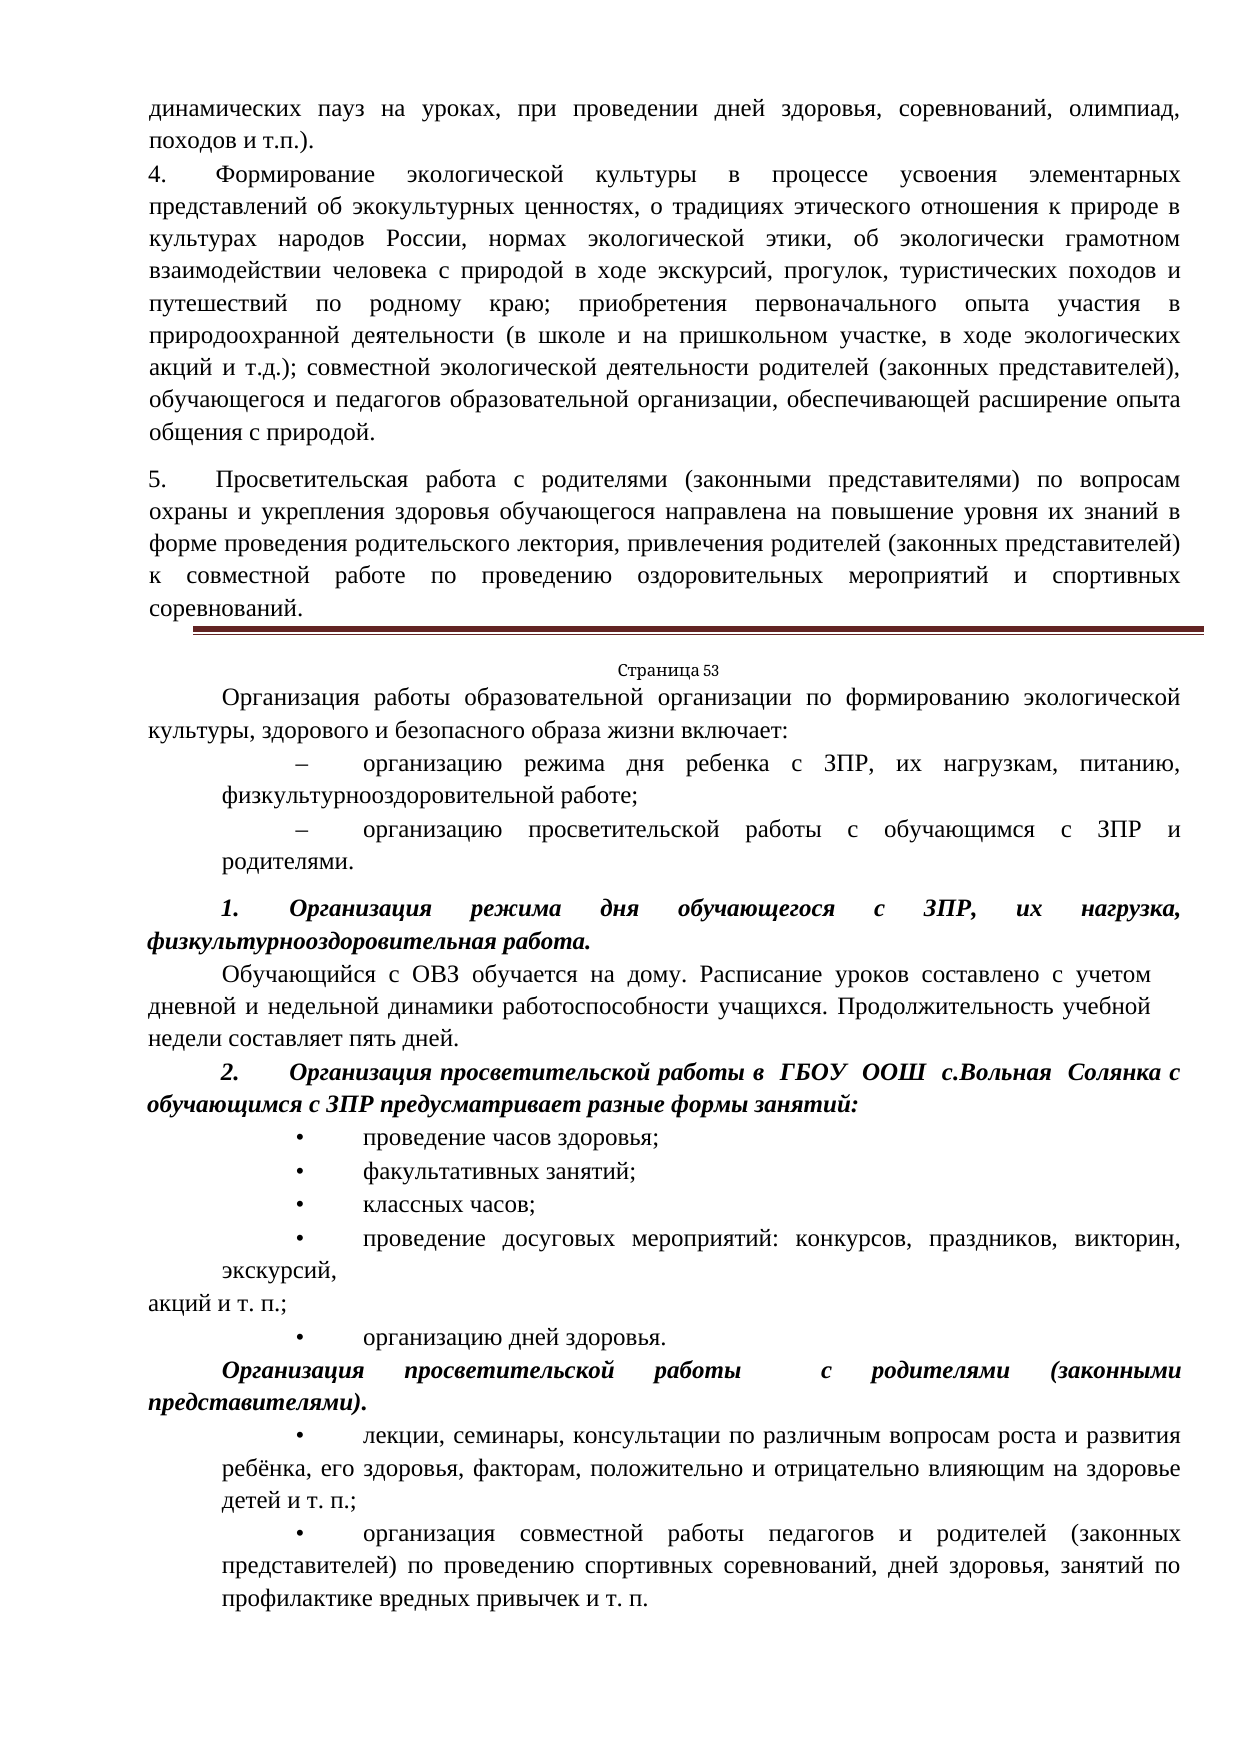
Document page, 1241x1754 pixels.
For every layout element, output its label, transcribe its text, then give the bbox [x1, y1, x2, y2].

list организацию дней здоровья. [222, 1322, 1181, 1350]
list Организация просветительской работы в ГБОУ ООШ с.Вольная Солянка с обучающимся с ЗПР предусматривает разные формы занятий: [147, 1057, 1182, 1118]
list лекции, семинары, консультации по различным вопросам роста и развития ребёнка, его здоровья, факторам, положительно и отрицательно влияющим на здоровье детей и т. п.; [222, 1421, 1181, 1514]
list Формирование экологической культуры в процессе усвоения элементарных представлений об экокультурных ценностях, о традициях этического отношения к природе в культурах народов России, нормах экологической этики, об экологически грамотном взаимодействии человека с природой в ходе экскурсий, прогулок, туристических походов и путешествий по родному краю; приобретения первоначального опыта участия в природоохранной деятельности (в школе и на пришкольном участке, в ходе экологических акций и т.д.); совместной экологической деятельности родителей (законных представителей), обучающегося и педагогов образовательной организации, обеспечивающей расширение опыта общения с природой. [148, 159, 1181, 445]
text акций и т. п.; [148, 1288, 1181, 1317]
list факультативных занятий; [222, 1156, 1181, 1184]
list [148, 93, 1181, 154]
list Просветительская работа с родителями (законными представителями) по вопросам охраны и укрепления здоровья обучающегося направлена на повышение уровня их знаний в форме проведения родительского лектория, привлечения родителей (законных представителей) к совместной работе по проведению оздоровительных мероприятий и спортивных соревнований. [148, 464, 1181, 621]
list классных часов; [222, 1189, 1181, 1218]
list организация совместной работы педагогов и родителей (законных представителей) по проведению спортивных соревнований, дней здоровья, занятий по профилактике вредных привычек и т. п. [222, 1518, 1181, 1612]
text Организация работы образовательной организации по формированию экологической культуры, здорового и безопасного образа жизни включает: [148, 682, 1181, 743]
list организацию режима дня ребенка с ЗПР, их нагрузкам, питанию, физкультурнооздоровительной работе; [222, 748, 1181, 809]
list проведение досуговых мероприятий: конкурсов, праздников, викторин, экскурсий, [222, 1223, 1181, 1283]
list Организация режима дня обучающегося с ЗПР, их нагрузка, физкультурнооздоровительная работа. [147, 893, 1182, 954]
text Организация просветительской работы с родителями (законными представителями). [148, 1355, 1182, 1416]
text Страница 53 [142, 662, 1182, 681]
list организацию просветительской работы с обучающимся с ЗПР и родителями. [222, 814, 1181, 875]
text Обучающийся с ОВЗ обучается на дому. Расписание уроков составлено с учетом дневной и недельной динамики работоспособности учащихся. Продолжительность учебной недели составляет пять дней. [148, 959, 1152, 1052]
list проведение часов здоровья; [222, 1122, 1181, 1151]
